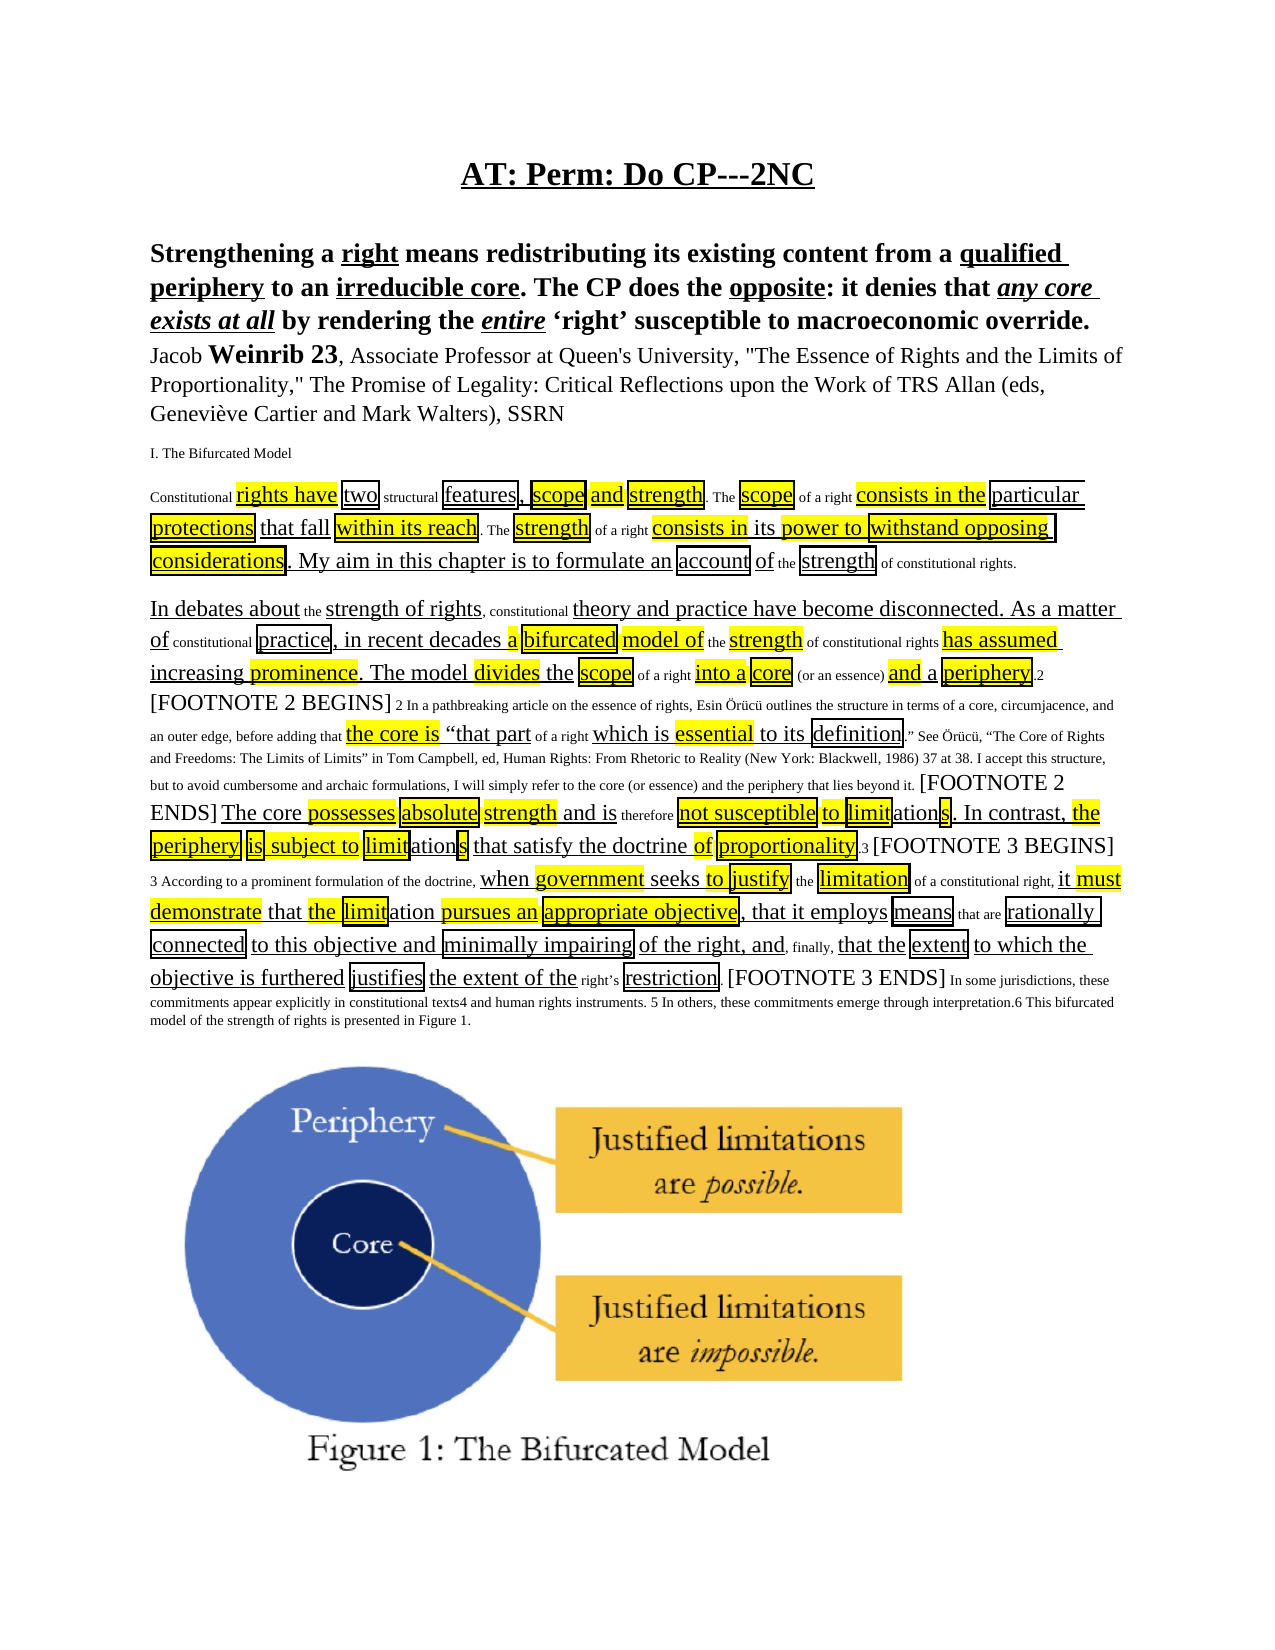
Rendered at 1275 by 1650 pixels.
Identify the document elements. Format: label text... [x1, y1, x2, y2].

text In debates about the strength of rights, constitutional theory and practice have become disconnected. As a matter of constitutional practice, in recent decades a bifurcated model of the strength of constitutional rights has assumed increasing prominence. The model divides the scope of a right into a core (or an essence) and a periphery.2 [FOOTNOTE 2 BEGINS] 2 In a pathbreaking article on the essence of rights, Esin Örücü outlines the structure in terms of a core, circumjacence, and an outer edge, before adding that the core is “that part of a right which is essential to its definition.” See Örücü, “The Core of Rights and Freedoms: The Limits of Limits” in Tom Campbell, ed, Human Rights: From Rhetoric to Reality (New York: Blackwell, 1986) 37 at 38. I accept this structure, but to avoid cumbersome and archaic formulations, I will simply refer to the core (or essence) and the periphery that lies beyond it. [FOOTNOTE 2 ENDS] The core possesses absolute strength and is therefore not susceptible to limitations. In contrast, the periphery is subject to limitations that satisfy the doctrine of proportionality.3 [FOOTNOTE 3 BEGINS] 3 According to a prominent formulation of the doctrine, when government seeks to justify the limitation of a constitutional right, it must demonstrate that the limitation pursues an appropriate objective, that it employs means that are rationally connected to this objective and minimally impairing of the right, and, finally, that the extent to which the objective is furthered justifies the extent of the right’s restriction. [FOOTNOTE 3 ENDS] In some jurisdictions, these commitments appear explicitly in constitutional texts4 and human rights instruments. 5 In others, these commitments emerge through interpretation.6 This bifurcated model of the strength of rights is presented in Figure 1. [150, 595, 1125, 1028]
subtitle AT: Perm: Do CP---2NC [150, 154, 1125, 192]
subtitle Strengthening a right means redistributing its existing content from a qualified periphery to an irreducible core. The CP does the opposite: it denies that any core exists at all by rendering the entire ‘right’ susceptible to macroeconomic override. [150, 237, 1125, 336]
text Jacob Weinrib 23, Associate Professor at Queen's University, "The Essence of Rights and the Limits of Proportionality," The Promise of Legality: Critical Reflections upon the Work of TRS Allan (eds, Geneviève Cartier and Mark Walters), SSRN [150, 338, 1125, 426]
picture [150, 1046, 932, 1499]
text I. The Bifurcated Model [150, 445, 1125, 462]
text Constitutional rights have two structural features, scope and strength. The scope of a right consists in the particular protections that fall within its reach. The strength of a right consists in its power to withstand opposing considerations. My aim in this chapter is to formulate an account of the strength of constitutional rights. [150, 479, 1125, 576]
